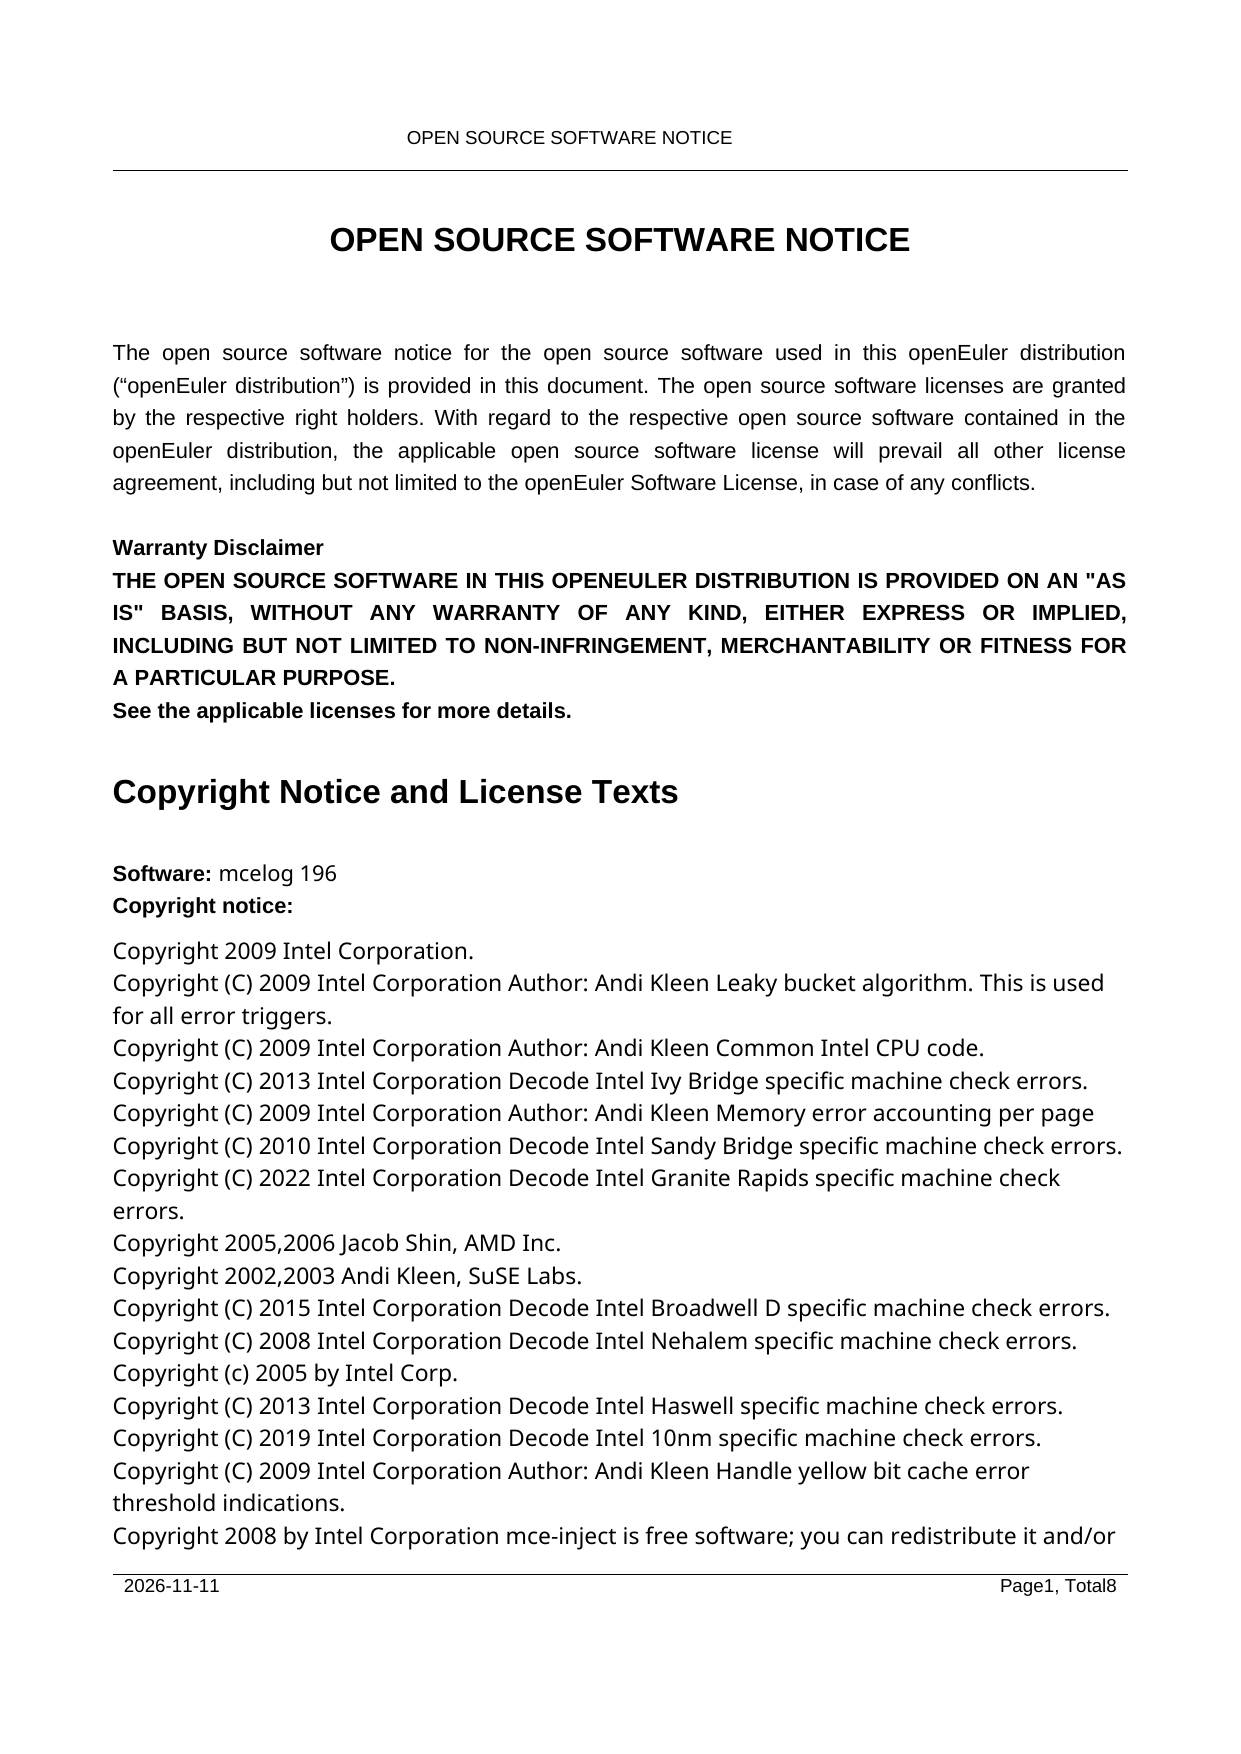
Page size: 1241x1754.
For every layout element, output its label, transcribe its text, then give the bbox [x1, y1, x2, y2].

text Copyright notice: [112, 889, 1128, 921]
text Copyright Notice and License Texts [112, 759, 1128, 824]
text OPEN SOURCE SOFTWARE NOTICE [112, 206, 1128, 271]
title Software: mcelog 196 [112, 856, 1128, 889]
text THE OPEN SOURCE SOFTWARE IN THIS OPENEULER DISTRIBUTION IS PROVIDED ON AN "AS IS" BASIS, WITHOUT ANY WARRANTY OF ANY KIND, EITHER EXPRESS OR IMPLIED, INCLUDING BUT NOT LIMITED TO NON-INFRINGEMENT, MERCHANTABILITY OR FITNESS FOR A PARTICULAR PURPOSE. See the applicable licenses for more details. [112, 564, 1128, 726]
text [112, 934, 1128, 1551]
text Warranty Disclaimer [112, 531, 1128, 564]
text The open source software notice for the open source software used in this openEuler distribution (“openEuler distribution”) is provided in this document. The open source software licenses are granted by the respective right holders. With regard to the respective open source software contained in the openEuler distribution, the applicable open source software license will prevail all other license agreement, including but not limited to the openEuler Software License, in case of any conflicts. [112, 336, 1128, 499]
